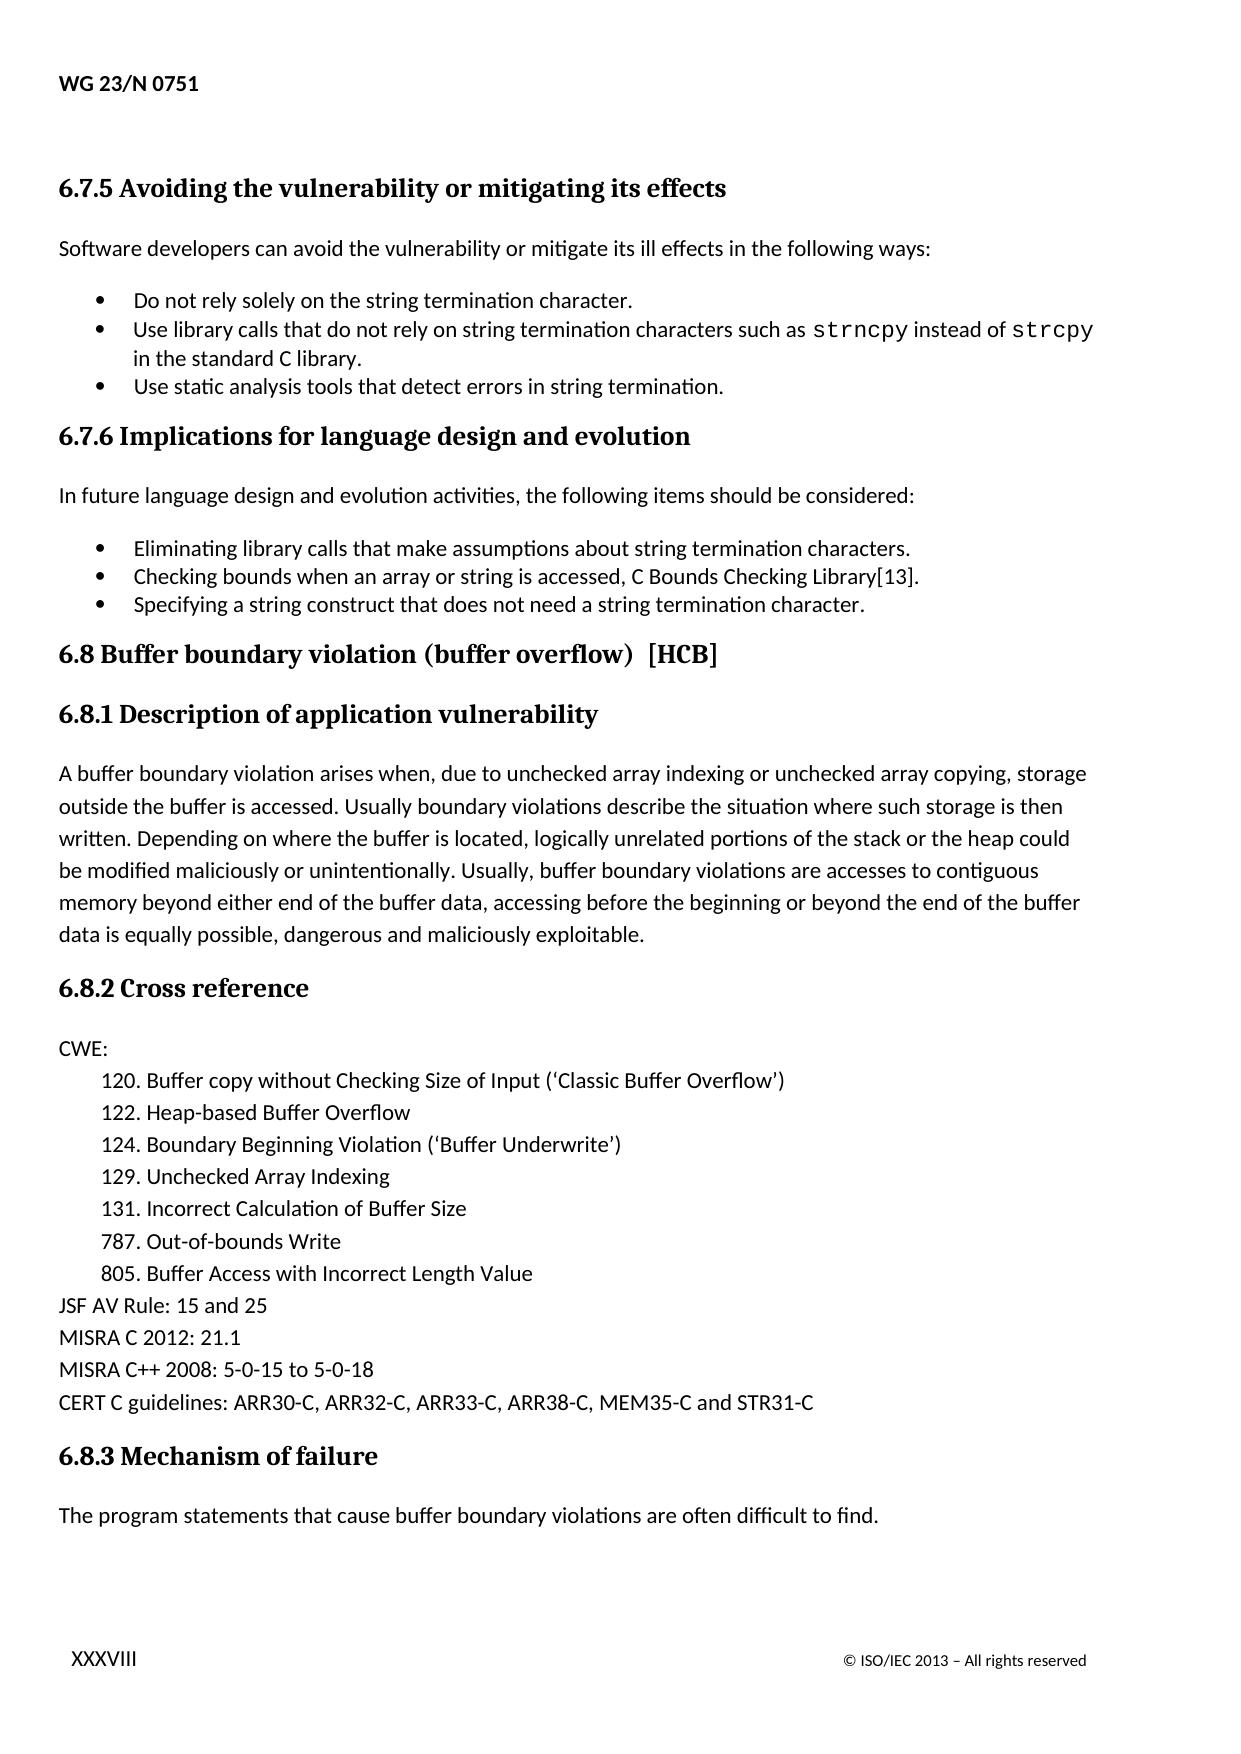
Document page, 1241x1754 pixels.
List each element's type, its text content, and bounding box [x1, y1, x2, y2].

text MISRA C++ 2008: 5-0-15 to 5-0-18 [58, 1356, 1099, 1383]
list Do not rely solely on the string termination character. [96, 287, 1099, 315]
text 131. Incorrect Calculation of Buffer Size [101, 1194, 1099, 1223]
subtitle 6.8.1 Description of application vulnerability [58, 699, 1099, 731]
text MISRA C 2012: 21.1 [58, 1323, 1099, 1351]
text In future language design and evolution activities, the following items should be considered: [58, 481, 1099, 509]
text 787. Out-of-bounds Write [101, 1227, 1099, 1255]
text 120. Buffer copy without Checking Size of Input (‘Classic Buffer Overflow’) [101, 1066, 1099, 1094]
subtitle 6.7.5 Avoiding the vulnerability or mitigating its effects [58, 173, 1099, 205]
list Specifying a string construct that does not need a string termination character. [96, 590, 1099, 618]
text CWE: [58, 1034, 1099, 1062]
subtitle 6.8.3 Mechanism of failure [58, 1441, 1099, 1472]
list Use library calls that do not rely on string termination characters such as strncpy instead of strcpy in the standard C library. [96, 315, 1099, 372]
subtitle 6.8 Buffer boundary violation (buffer overflow) [HCB] [58, 639, 1099, 670]
text A buffer boundary violation arises when, due to unchecked array indexing or unchecked array copying, storage outside the buffer is accessed. Usually boundary violations describe the situation where such storage is then written. Depending on where the buffer is located, logically unrelated portions of the stack or the heap could be modified maliciously or unintentionally. Usually, buffer boundary violations are accesses to contiguous memory beyond either end of the buffer data, accessing before the beginning or beyond the end of the buffer data is equally possible, dangerous and maliciously exploitable. [58, 759, 1099, 948]
text CERT C guidelines: ARR30-C, ARR32-C, ARR33-C, ARR38-C, MEM35-C and STR31-C [58, 1388, 1099, 1416]
text 124. Boundary Beginning Violation (‘Buffer Underwrite’) [101, 1130, 1099, 1158]
subtitle 6.7.6 Implications for language design and evolution [58, 421, 1099, 452]
subtitle 6.8.2 Cross reference [58, 973, 1099, 1005]
text 122. Heap-based Buffer Overflow [101, 1098, 1099, 1126]
text Software developers can avoid the vulnerability or mitigate its ill effects in the following ways: [58, 234, 1099, 262]
list Use static analysis tools that detect errors in string termination. [96, 372, 1099, 400]
list Checking bounds when an array or string is accessed, C Bounds Checking Library[13]. [96, 562, 1099, 590]
text JSF AV Rule: 15 and 25 [58, 1291, 1099, 1319]
text The program statements that cause buffer boundary violations are often difficult to find. [58, 1501, 1099, 1529]
text 129. Unchecked Array Indexing [101, 1162, 1099, 1190]
text 805. Buffer Access with Incorrect Length Value [101, 1259, 1099, 1287]
list Eliminating library calls that make assumptions about string termination characters. [96, 534, 1099, 562]
